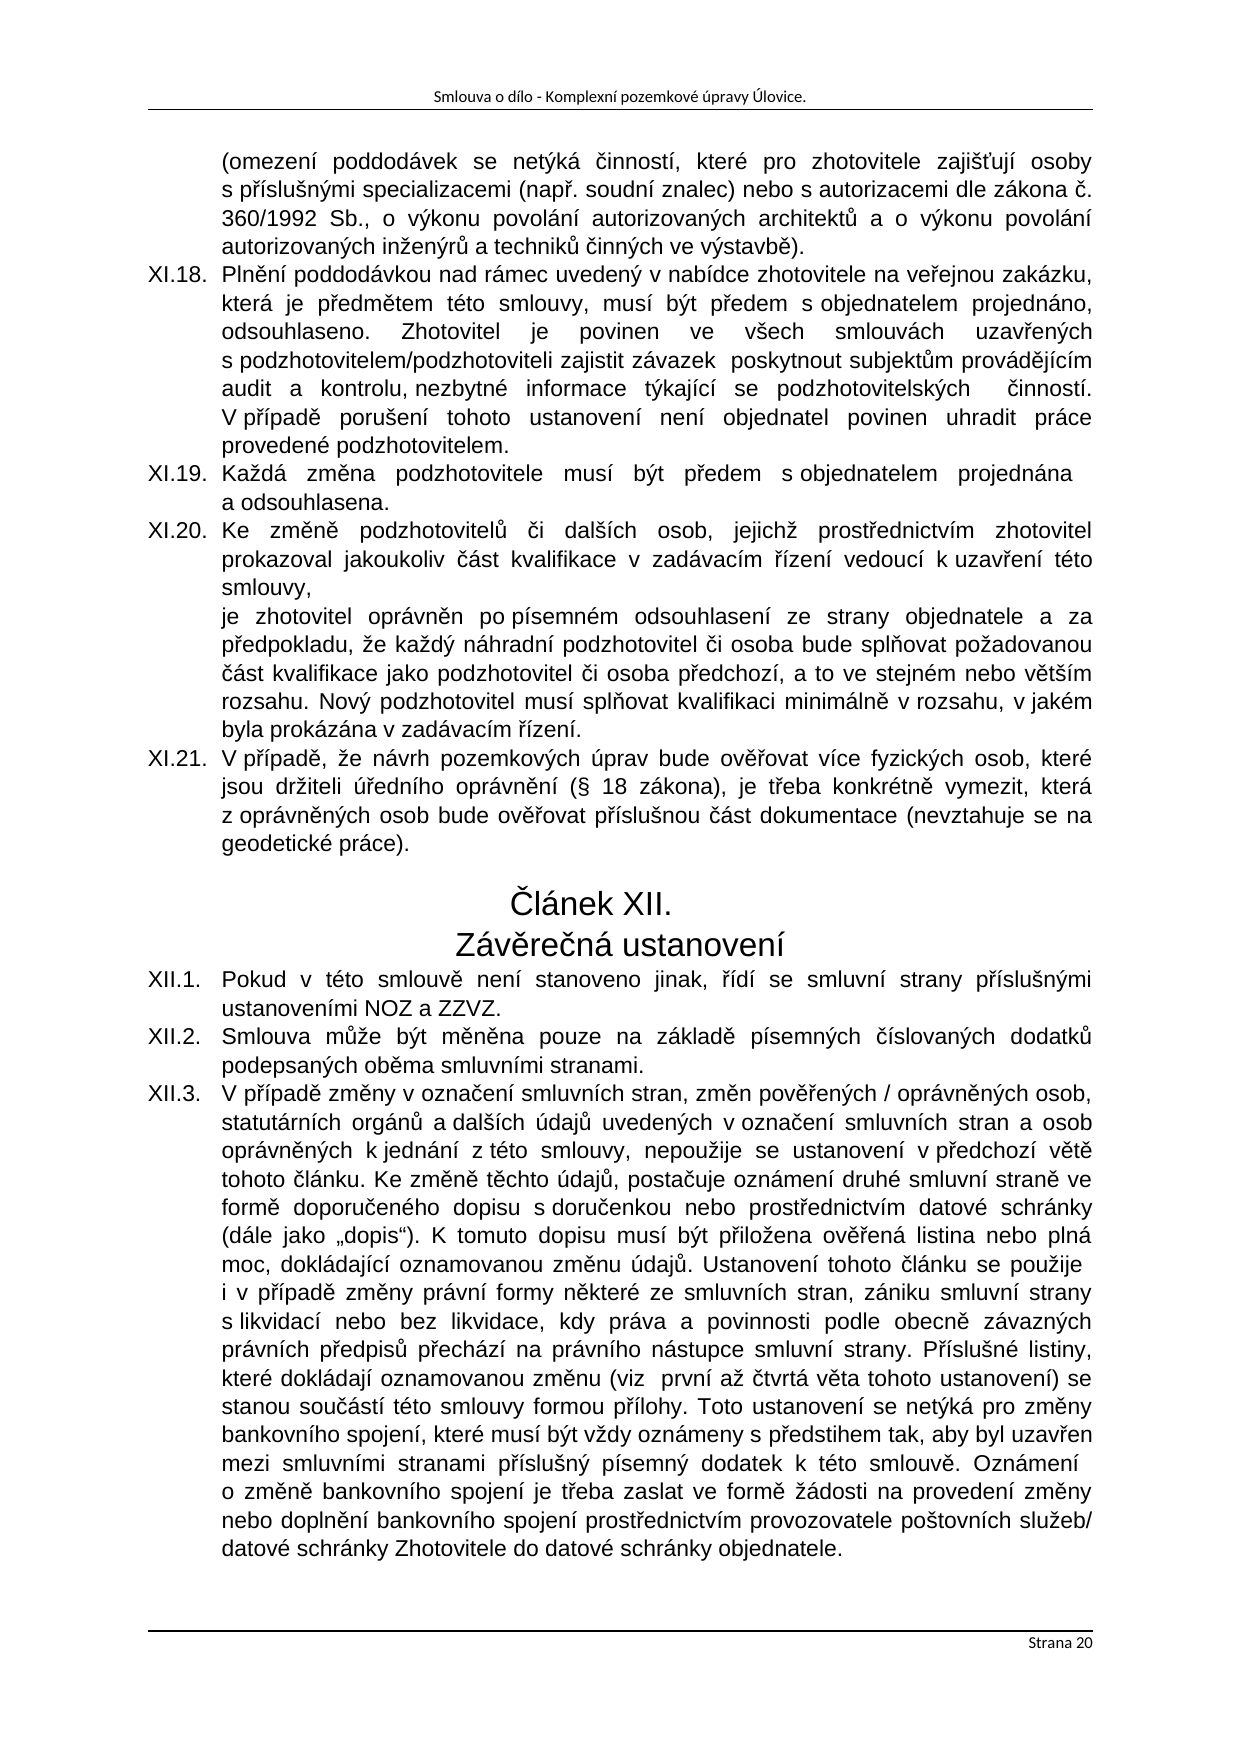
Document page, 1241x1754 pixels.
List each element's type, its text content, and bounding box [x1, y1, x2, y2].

list Každá změna podzhotovitele musí být předem s objednatelem projednána a odsouhlasena. [148, 460, 1093, 515]
list V případě změny v označení smluvních stran, změn pověřených / oprávněných osob, statutárních orgánů a dalších údajů uvedených v označení smluvních stran a osob oprávněných k jednání z této smlouvy, nepoužije se ustanovení v předchozí větě tohoto článku. Ke změně těchto údajů, postačuje oznámení druhé smluvní straně ve formě doporučeného dopisu s doručenkou nebo prostřednictvím datové schránky (dále jako „dopis“). K tomuto dopisu musí být přiložena ověřená listina nebo plná moc, dokládající oznamovanou změnu údajů. Ustanovení tohoto článku se použije i v případě změny právní formy některé ze smluvních stran, zániku smluvní strany s likvidací nebo bez likvidace, kdy práva a povinnosti podle obecně závazných právních předpisů přechází na právního nástupce smluvní strany. Příslušné listiny, které dokládají oznamovanou změnu (viz první až čtvrtá věta tohoto ustanovení) se stanou součástí této smlouvy formou přílohy. Toto ustanovení se netýká pro změny bankovního spojení, které musí být vždy oznámeny s předstihem tak, aby byl uzavřen mezi smluvními stranami příslušný písemný dodatek k této smlouvě. Oznámení o změně bankovního spojení je třeba zaslat ve formě žádosti na provedení změny nebo doplnění bankovního spojení prostřednictvím provozovatele poštovních služeb/ datové schránky Zhotovitele do datové schránky objednatele. [148, 1080, 1093, 1562]
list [148, 148, 1093, 259]
list Smlouva může být měněna pouze na základě písemných číslovaných dodatků podepsaných oběma smluvními stranami. [148, 1023, 1093, 1078]
list Pokud v této smlouvě není stanoveno jinak, řídí se smluvní strany příslušnými ustanoveními NOZ a ZZVZ. [148, 966, 1093, 1021]
list Plnění poddodávkou nad rámec uvedený v nabídce zhotovitele na veřejnou zakázku, která je předmětem této smlouvy, musí být předem s objednatelem projednáno, odsouhlaseno. Zhotovitel je povinen ve všech smlouvách uzavřených s podzhotovitelem/podzhotoviteli zajistit závazek poskytnout subjektům provádějícím audit a kontrolu, nezbytné informace týkající se podzhotovitelských činností. V případě porušení tohoto ustanovení není objednatel povinen uhradit práce provedené podzhotovitelem. [148, 261, 1093, 458]
subtitle Závěrečná ustanovení [148, 883, 1093, 963]
list Ke změně podzhotovitelů či dalších osob, jejichž prostřednictvím zhotovitel prokazoval jakoukoliv část kvalifikace v zadávacím řízení vedoucí k uzavření této smlouvy, je zhotovitel oprávněn po písemném odsouhlasení ze strany objednatele a za předpokladu, že každý náhradní podzhotovitel či osoba bude splňovat požadovanou část kvalifikace jako podzhotovitel či osoba předchozí, a to ve stejném nebo větším rozsahu. Nový podzhotovitel musí splňovat kvalifikaci minimálně v rozsahu, v jakém byla prokázána v zadávacím řízení. [148, 517, 1093, 743]
list V případě, že návrh pozemkových úprav bude ověřovat více fyzických osob, které jsou držiteli úředního oprávnění (§ 18 zákona), je třeba konkrétně vymezit, která z oprávněných osob bude ověřovat příslušnou část dokumentace (nevztahuje se na geodetické práce). [148, 745, 1093, 856]
